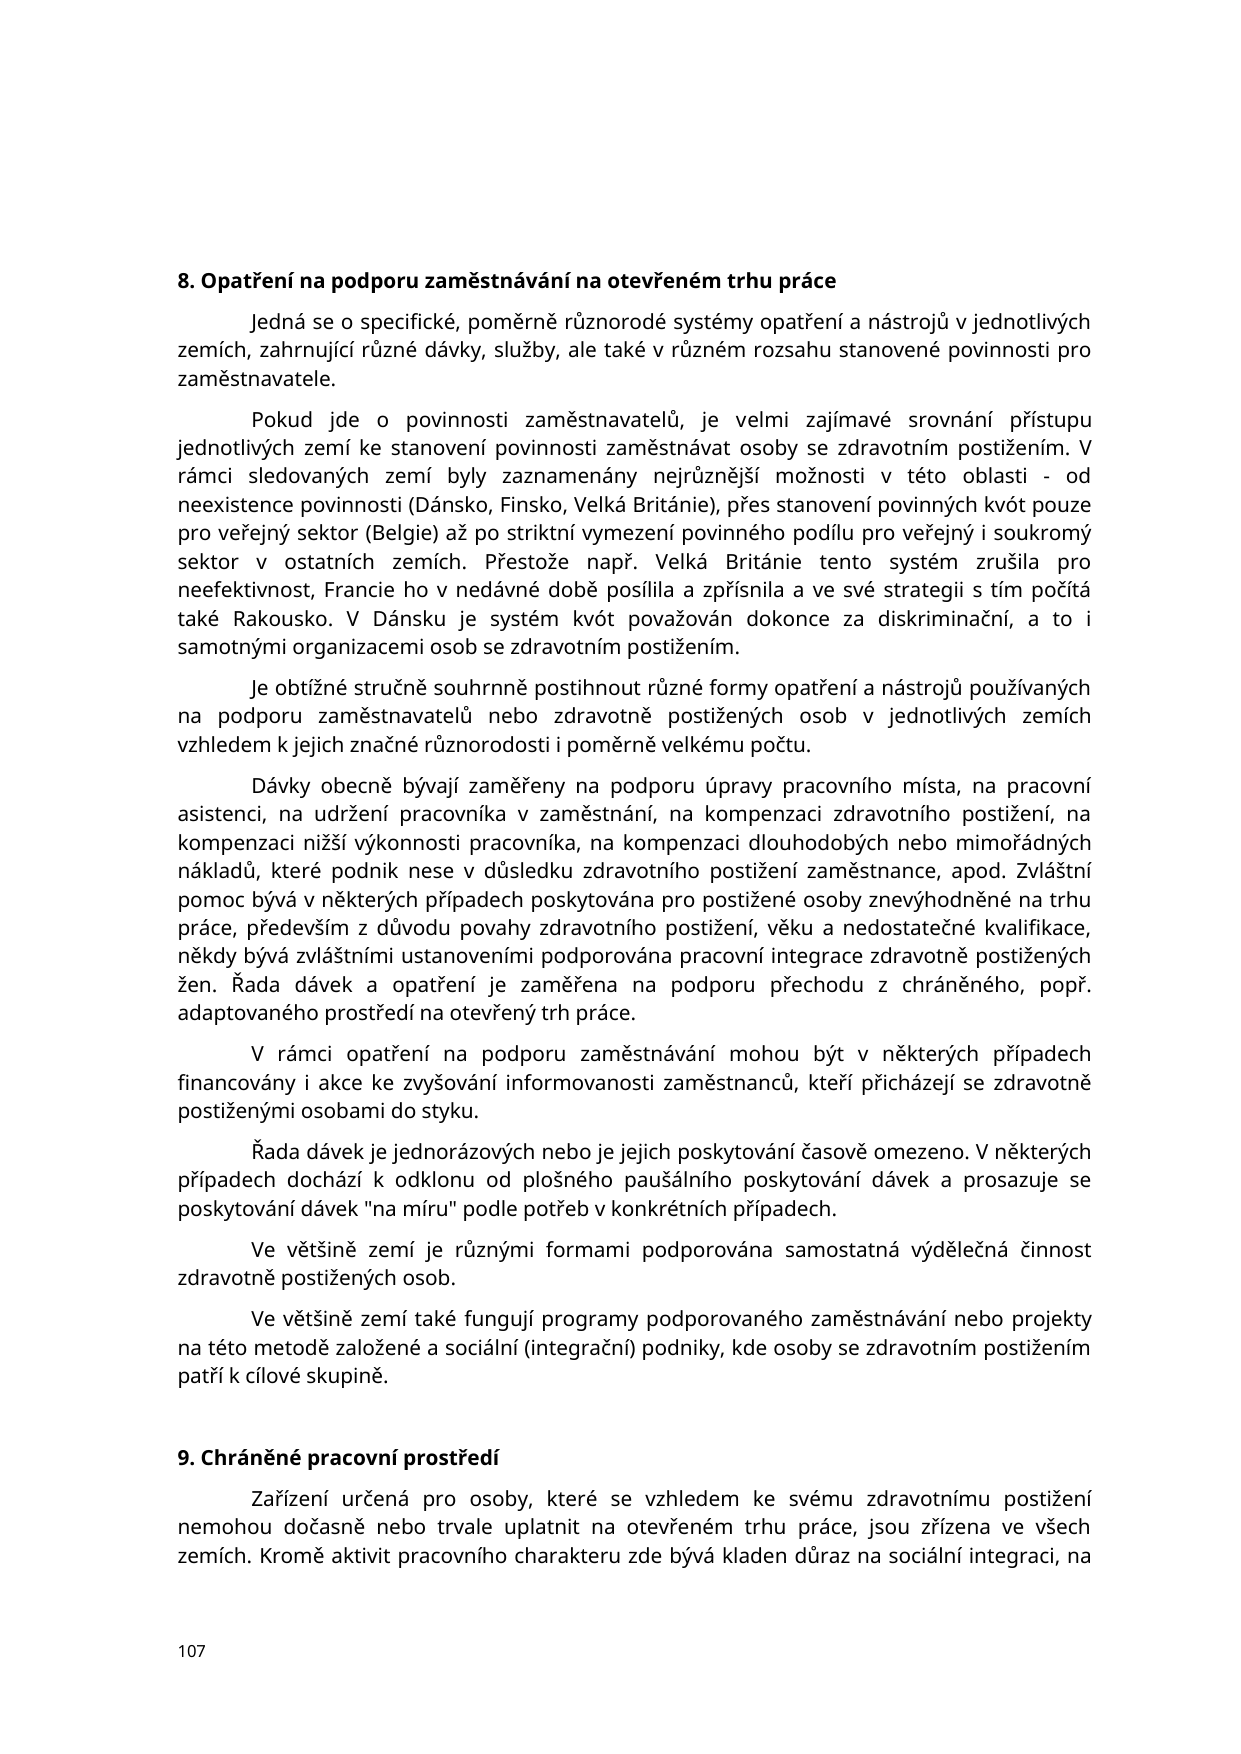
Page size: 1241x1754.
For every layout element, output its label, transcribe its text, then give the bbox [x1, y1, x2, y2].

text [177, 1484, 1093, 1569]
subtitle Ve většině zemí je různými formami podporována samostatná výdělečná činnost zdravotně postižených osob. [177, 1235, 1093, 1292]
subtitle Ve většině zemí také fungují programy podporovaného zaměstnávání nebo projekty na této metodě založené a sociální (integrační) podniky, kde osoby se zdravotním postižením patří k cílové skupině. [177, 1304, 1093, 1390]
subtitle Je obtížné stručně souhrnně postihnout různé formy opatření a nástrojů používaných na podporu zaměstnavatelů nebo zdravotně postižených osob v jednotlivých zemích vzhledem k jejich značné různorodosti i poměrně velkému počtu. [177, 673, 1093, 758]
text Jedná se o specifické, poměrně různorodé systémy opatření a nástrojů v jednotlivých zemích, zahrnující různé dávky, služby, ale také v různém rozsahu stanovené povinnosti pro zaměstnavatele. [177, 307, 1093, 392]
subtitle Řada dávek je jednorázových nebo je jejich poskytování časově omezeno. V některých případech dochází k odklonu od plošného paušálního poskytování dávek a prosazuje se poskytování dávek "na míru" podle potřeb v konkrétních případech. [177, 1137, 1093, 1222]
text V rámci opatření na podporu zaměstnávání mohou být v některých případech financovány i akce ke zvyšování informovanosti zaměstnanců, kteří přicházejí se zdravotně postiženými osobami do styku. [177, 1039, 1093, 1125]
text Pokud jde o povinnosti zaměstnavatelů, je velmi zajímavé srovnání přístupu jednotlivých zemí ke stanovení povinnosti zaměstnávat osoby se zdravotním postižením. V rámci sledovaných zemí byly zaznamenány nejrůznější možnosti v této oblasti - od neexistence povinnosti (Dánsko, Finsko, Velká Británie), přes stanovení povinných kvót pouze pro veřejný sektor (Belgie) až po striktní vymezení povinného podílu pro veřejný i soukromý sektor v ostatních zemích. Přestože např. Velká Británie tento systém zrušila pro neefektivnost, Francie ho v nedávné době posílila a zpřísnila a ve své strategii s tím počítá také Rakousko. V Dánsku je systém kvót považován dokonce za diskriminační, a to i samotnými organizacemi osob se zdravotním postižením. [177, 405, 1093, 661]
text 8. Opatření na podporu zaměstnávání na otevřeném trhu práce [177, 266, 1093, 294]
text 9. Chráněné pracovní prostředí [177, 1443, 1093, 1472]
subtitle Dávky obecně bývají zaměřeny na podporu úpravy pracovního místa, na pracovní asistenci, na udržení pracovníka v zaměstnání, na kompenzaci zdravotního postižení, na kompenzaci nižší výkonnosti pracovníka, na kompenzaci dlouhodobých nebo mimořádných nákladů, které podnik nese v důsledku zdravotního postižení zaměstnance, apod. Zvláštní pomoc bývá v některých případech poskytována pro postižené osoby znevýhodněné na trhu práce, především z důvodu povahy zdravotního postižení, věku a nedostatečné kvalifikace, někdy bývá zvláštními ustanoveními podporována pracovní integrace zdravotně postižených žen. Řada dávek a opatření je zaměřena na podporu přechodu z chráněného, popř. adaptovaného prostředí na otevřený trh práce. [177, 771, 1093, 1027]
